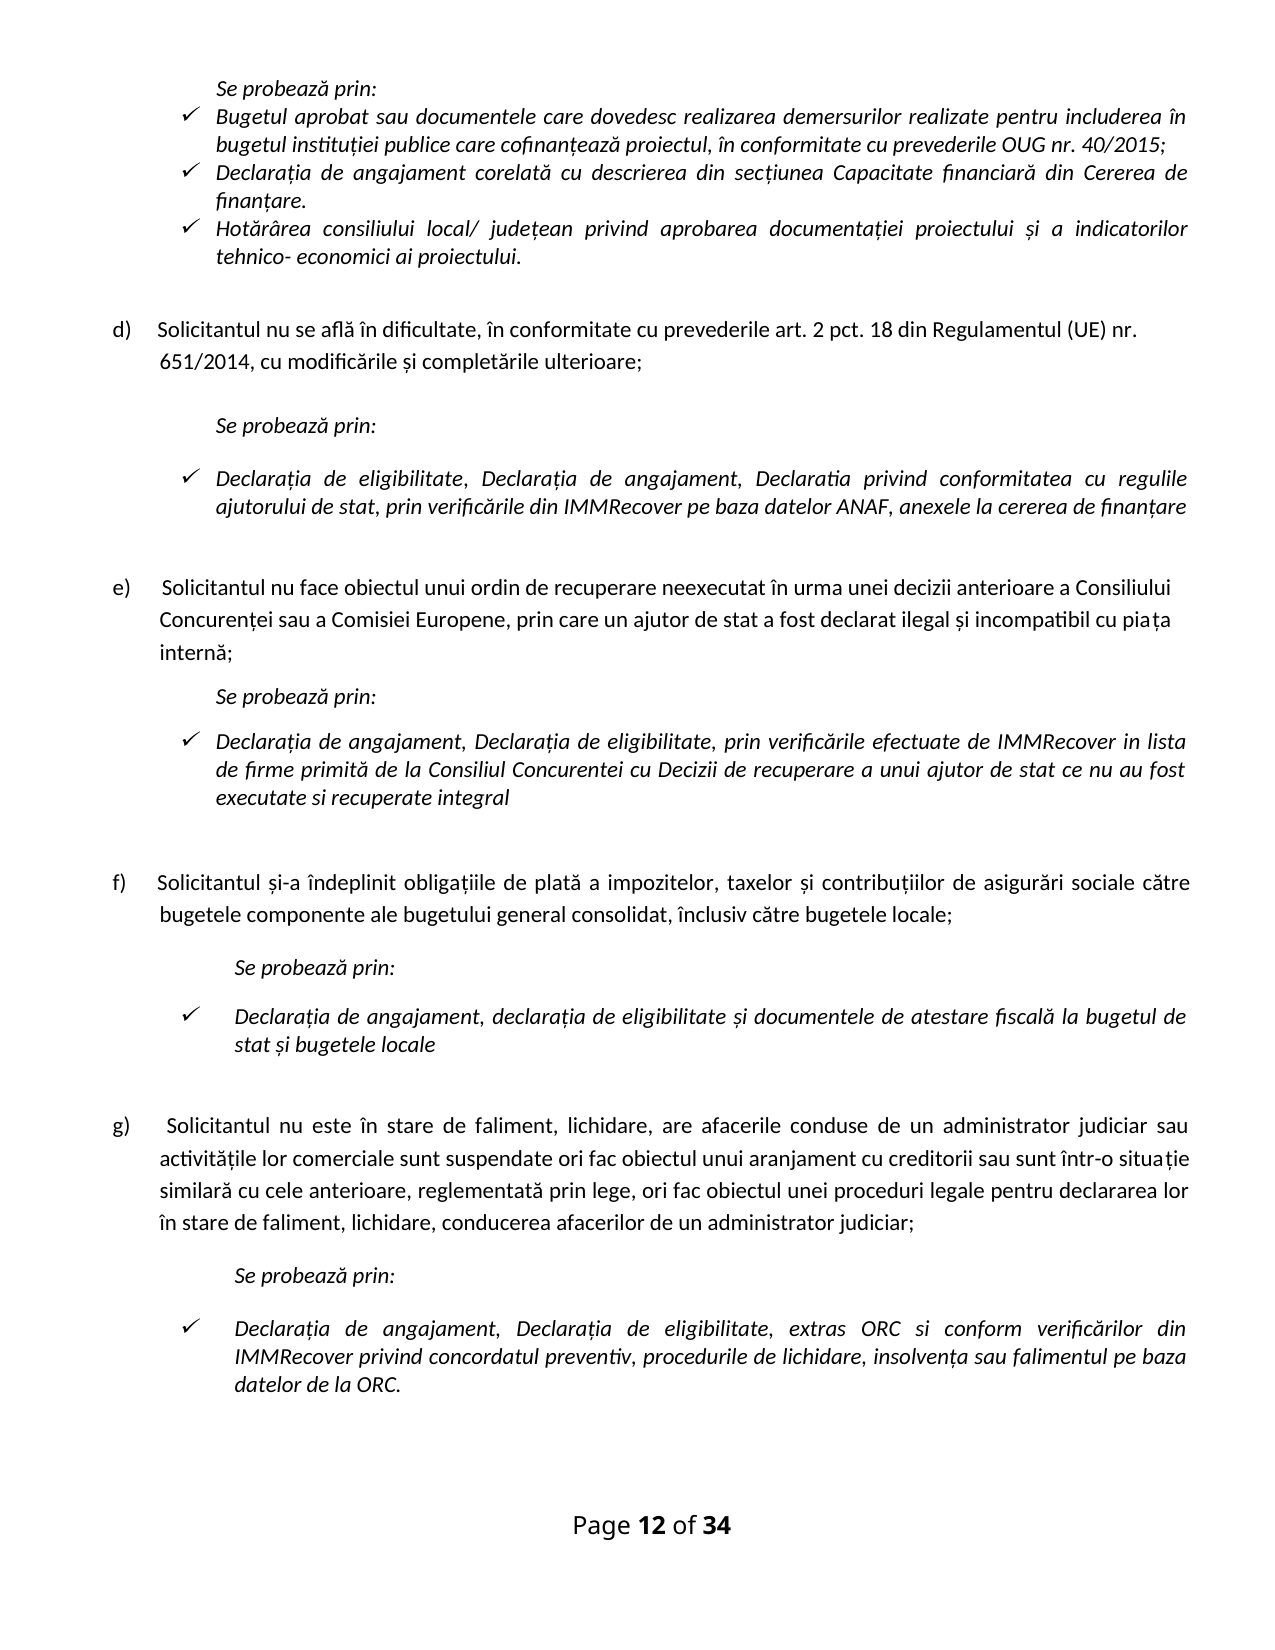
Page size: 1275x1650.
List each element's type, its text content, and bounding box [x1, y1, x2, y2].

text Se probează prin: [159, 953, 1191, 982]
text Se probează prin: [159, 1261, 1191, 1289]
list Declarația de angajament, declarația de eligibilitate și documentele de atestare fiscală la bugetul de stat și bugetele locale [178, 1002, 1191, 1058]
list Bugetul aprobat sau documentele care dovedesc realizarea demersurilor realizate pentru includerea în bugetul instituției publice care cofinanțează proiectul, în conformitate cu prevederile OUG nr. 40/2015; [178, 102, 1191, 158]
list Se probează prin: [216, 74, 1191, 102]
list Declarația de eligibilitate, Declarația de angajament, Declaratia privind conformitatea cu regulile ajutorului de stat, prin verificările din IMMRecover pe baza datelor ANAF, anexele la cererea de finanțare [178, 464, 1191, 520]
text d) Solicitantul nu se află în dificultate, în conformitate cu prevederile art. 2 pct. 18 din Regulamentul (UE) nr. 651/2014, cu modificările și completările ulterioare; [112, 315, 1191, 375]
text Se probează prin: [159, 411, 1191, 439]
text f) Solicitantul și-a îndeplinit obligațiile de plată a impozitelor, taxelor și contribuțiilor de asigurări sociale către bugetele componente ale bugetului general consolidat, înclusiv către bugetele locale; [112, 868, 1191, 928]
list Declarația de angajament, Declarația de eligibilitate, extras ORC si conform verificărilor din IMMRecover privind concordatul preventiv, procedurile de lichidare, insolvența sau falimentul pe baza datelor de la ORC. [178, 1314, 1191, 1398]
list Declaraţia de angajament corelată cu descrierea din secţiunea Capacitate financiară din Cererea de finanţare. [178, 158, 1191, 214]
text g) Solicitantul nu este în stare de faliment, lichidare, are afacerile conduse de un administrator judiciar sau activitățile lor comerciale sunt suspendate ori fac obiectul unui aranjament cu creditorii sau sunt într-o situație similară cu cele anterioare, reglementată prin lege, ori fac obiectul unei proceduri legale pentru declararea lor în stare de faliment, lichidare, conducerea afacerilor de un administrator judiciar; [112, 1111, 1191, 1236]
text e) Solicitantul nu face obiectul unui ordin de recuperare neexecutat în urma unei decizii anterioare a Consiliului Concurenței sau a Comisiei Europene, prin care un ajutor de stat a fost declarat ilegal și incompatibil cu piața internă; [112, 573, 1191, 666]
list Declarația de angajament, Declarația de eligibilitate, prin verificările efectuate de IMMRecover in lista de firme primită de la Consiliul Concurentei cu Decizii de recuperare a unui ajutor de stat ce nu au fost executate si recuperate integral [178, 727, 1191, 811]
list Hotărârea consiliului local/ judeţean privind aprobarea documentației proiectului și a indicatorilor tehnico- economici ai proiectului. [178, 214, 1191, 270]
text Se probează prin: [112, 682, 1191, 710]
